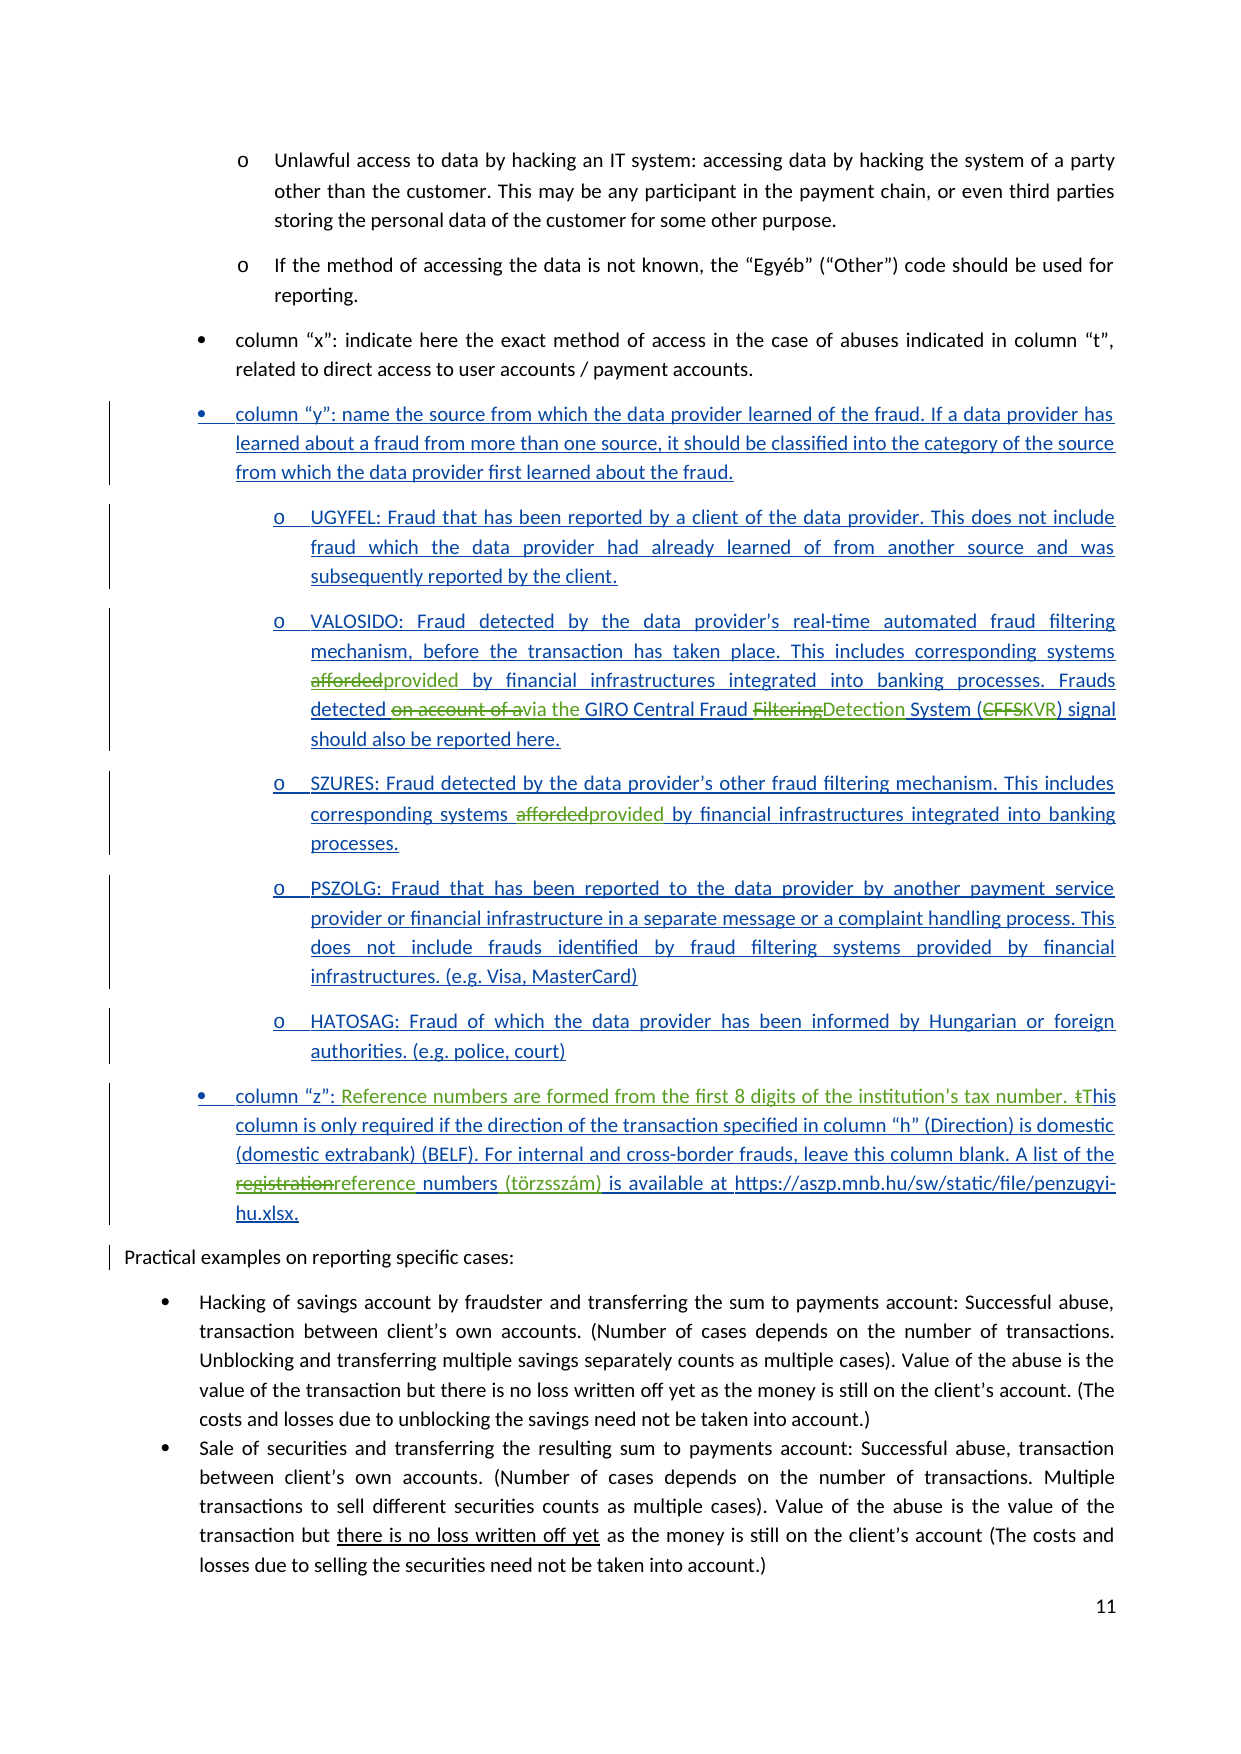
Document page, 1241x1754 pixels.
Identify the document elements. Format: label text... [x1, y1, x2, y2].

list If the method of accessing the data is not known, the “Egyéb” (“Other”) code should be used for reporting. [237, 252, 1116, 307]
list Sale of securities and transferring the resulting sum to payments account: Successful abuse, transaction between client’s own accounts. (Number of cases depends on the number of transactions. Multiple transactions to sell different securities counts as multiple cases). Value of the abuse is the value of the transaction but there is no loss written off yet as the money is still on the client’s account (The costs and losses due to selling the securities need not be taken into account.) [162, 1435, 1116, 1577]
list column “x”: indicate here the exact method of access in the case of abuses indicated in column “t”, related to direct access to user accounts / payment accounts. [198, 327, 1116, 381]
text Practical examples on reporting specific cases: [124, 1244, 1116, 1270]
list Unlawful access to data by hacking an IT system: accessing data by hacking the system of a party other than the customer. This may be any participant in the payment chain, or even third parties storing the personal data of the customer for some other purpose. [237, 148, 1116, 232]
list Hacking of savings account by fraudster and transferring the sum to payments account: Successful abuse, transaction between client’s own accounts. (Number of cases depends on the number of transactions. Unblocking and transferring multiple savings separately counts as multiple cases). Value of the abuse is the value of the transaction but there is no loss written off yet as the money is still on the client’s account. (The costs and losses due to unblocking the savings need not be taken into account.) [162, 1289, 1116, 1431]
